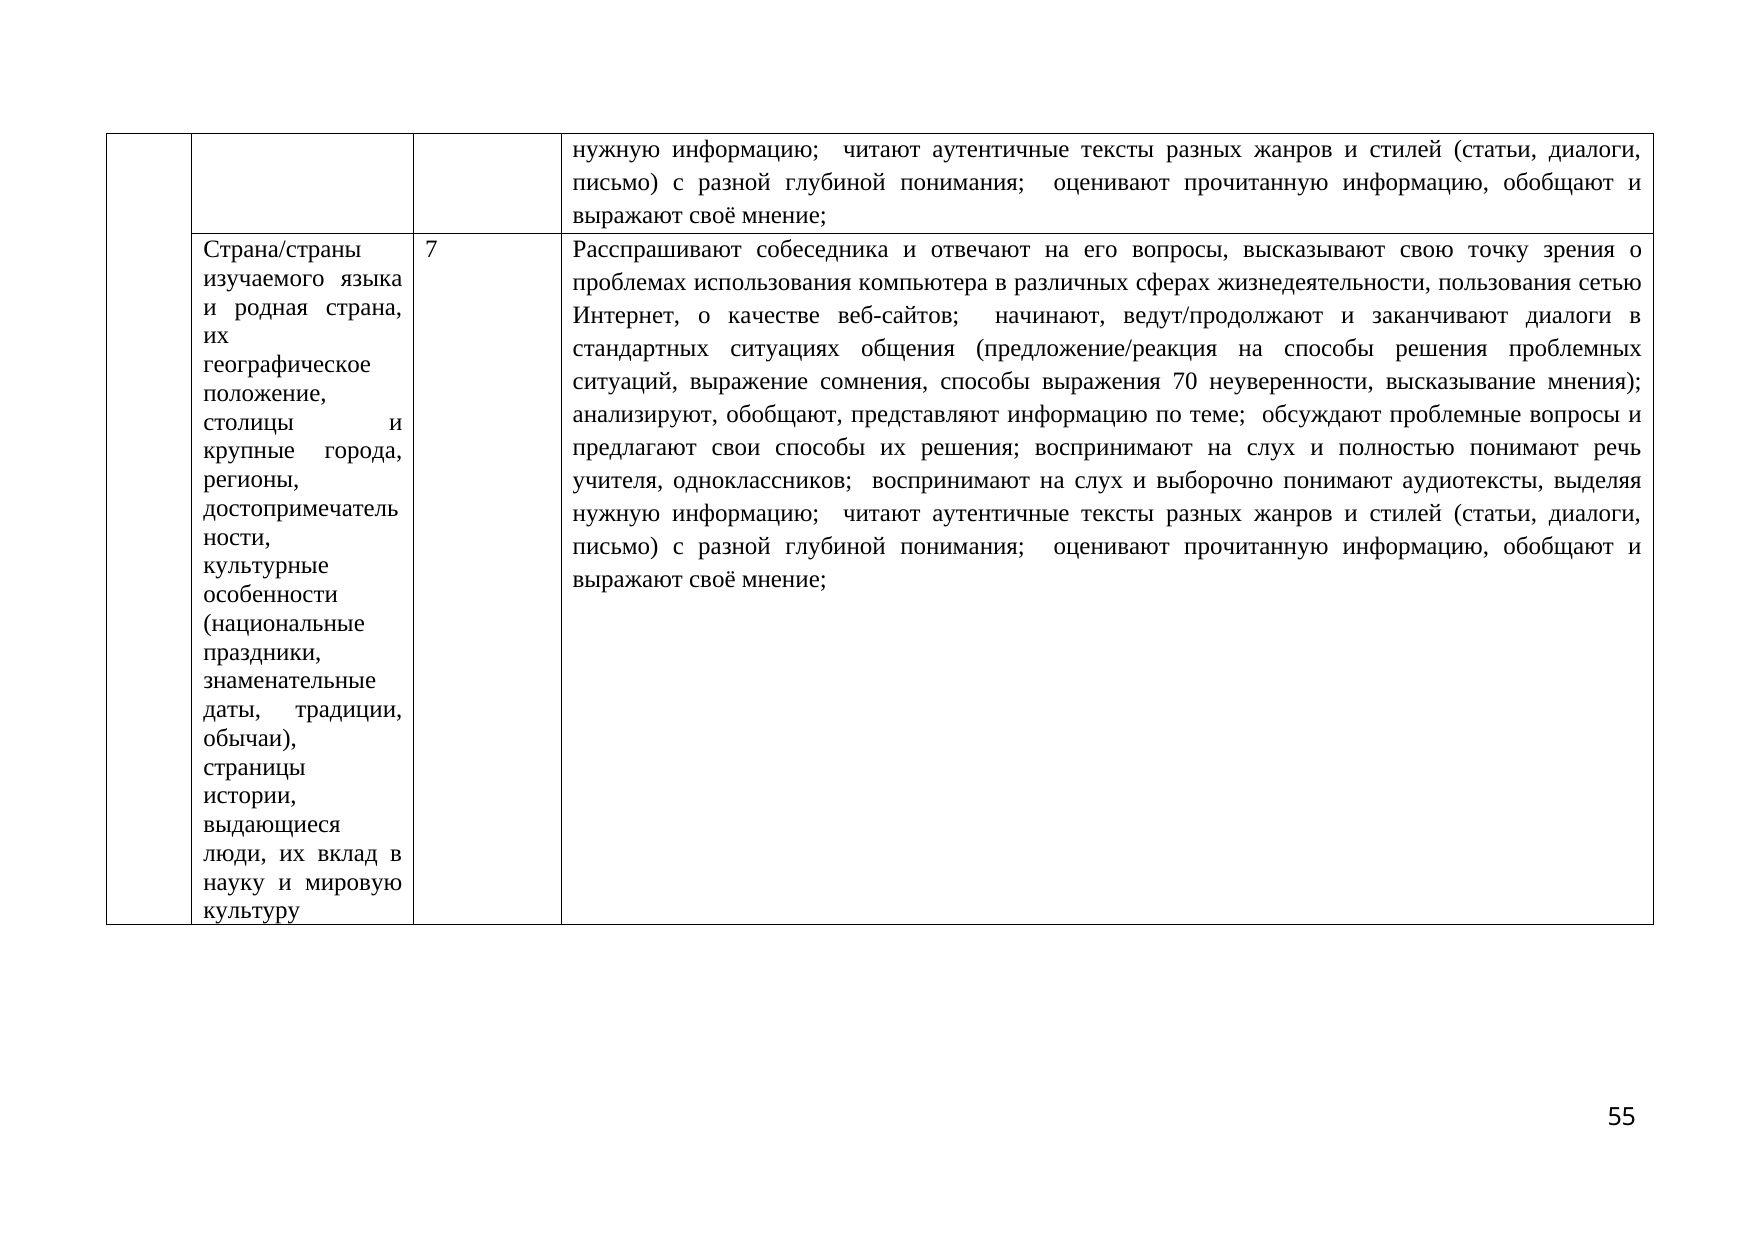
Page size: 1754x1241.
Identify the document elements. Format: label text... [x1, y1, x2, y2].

table_cell Страна/страны изучаемого языка и родная страна, их географическое положение, столицы и крупные города, регионы, достопримечательности, культурные особенности (национальные праздники, знаменательные даты, традиции, обычаи), страницы истории, выдающиеся люди, их вклад в науку и мировую культуру [192, 234, 413, 924]
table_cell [192, 134, 413, 233]
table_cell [562, 134, 1653, 233]
table_cell 7 [414, 234, 561, 924]
table_cell 3 [414, 134, 561, 233]
